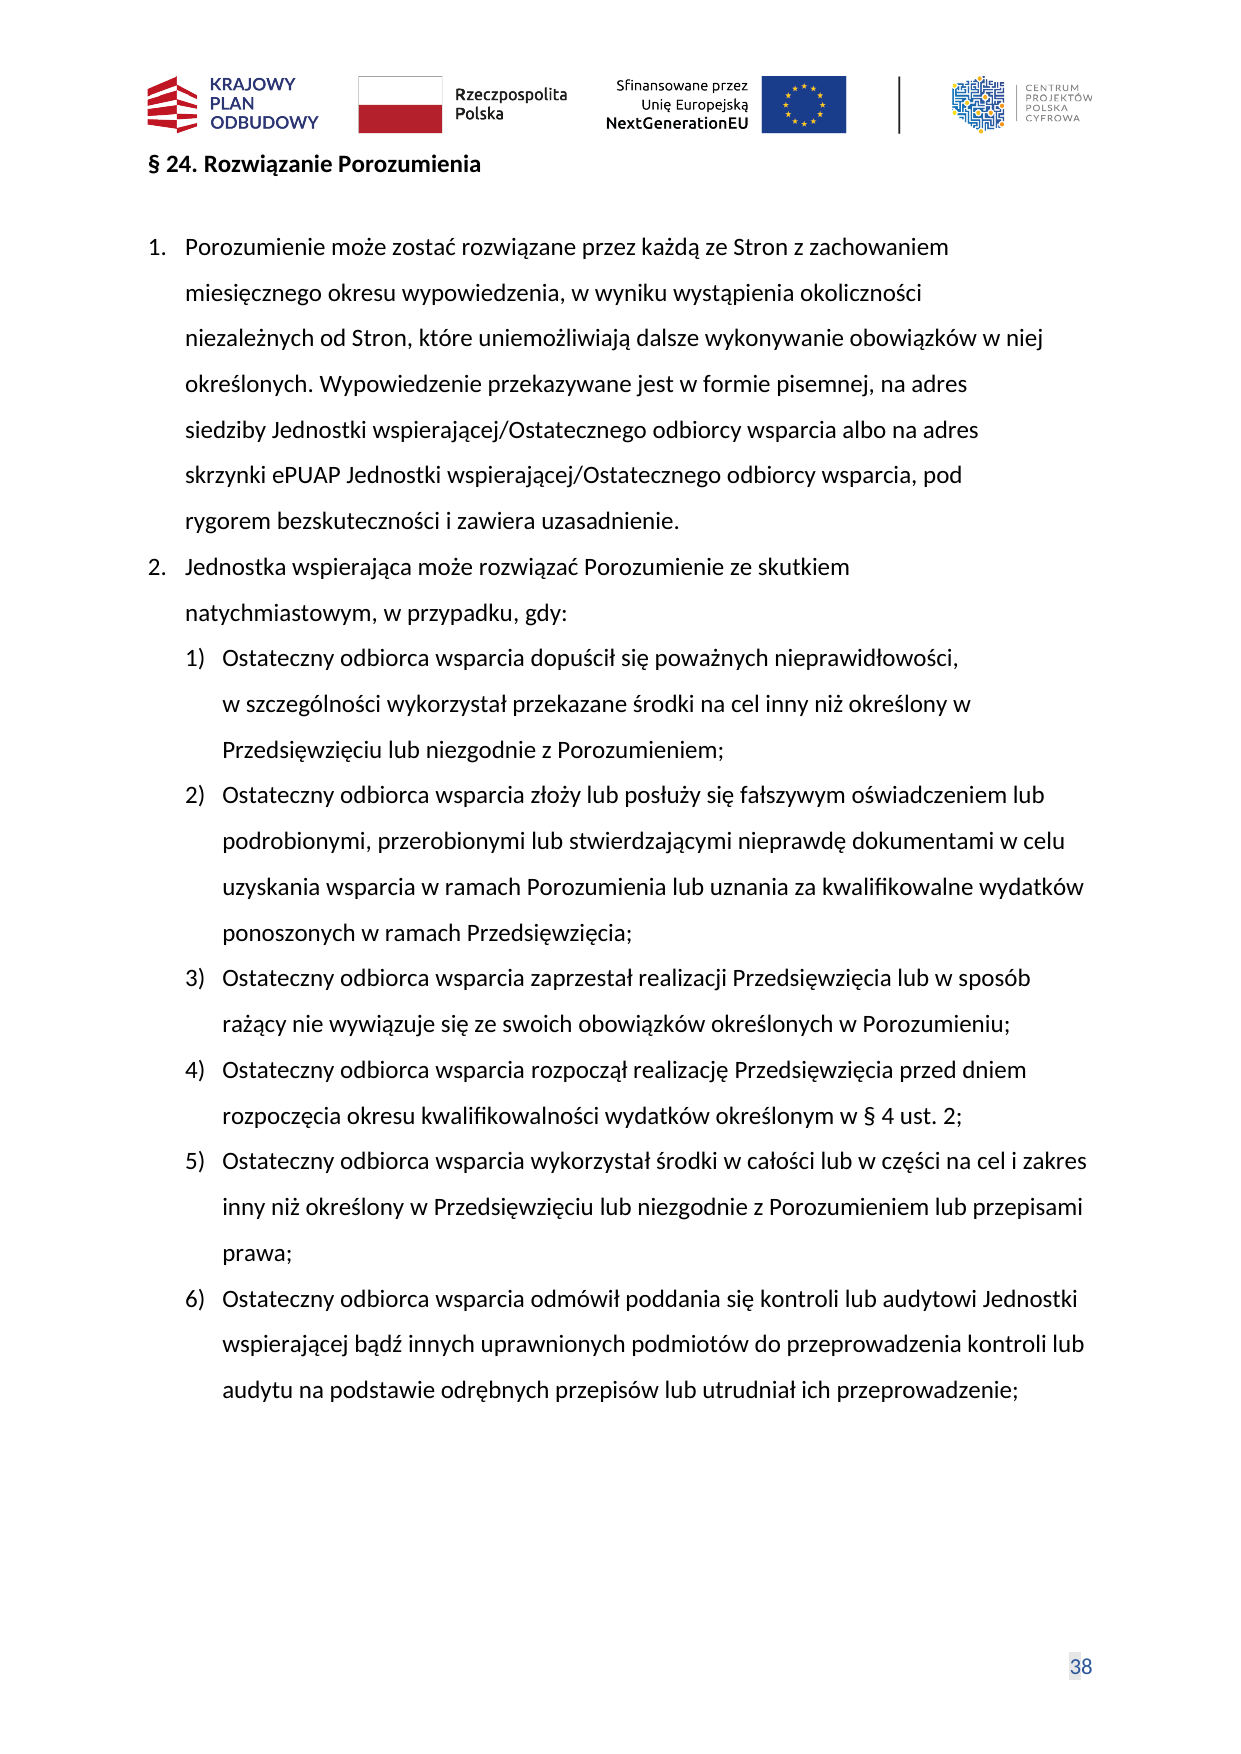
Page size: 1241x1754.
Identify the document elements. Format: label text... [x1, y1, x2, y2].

list Ostateczny odbiorca wsparcia wykorzystał środki w całości lub w części na cel i zakres inny niż określony w Przedsięwzięciu lub niezgodnie z Porozumieniem lub przepisami prawa; [185, 1146, 1092, 1267]
list Ostateczny odbiorca wsparcia złoży lub posłuży się fałszywym oświadczeniem lub podrobionymi, przerobionymi lub stwierdzającymi nieprawdę dokumentami w celu uzyskania wsparcia w ramach Porozumienia lub uznania za kwalifikowalne wydatków ponoszonych w ramach Przedsięwzięcia; [185, 780, 1092, 947]
list Ostateczny odbiorca wsparcia odmówił poddania się kontroli lub audytowi Jednostki wspierającej bądź innych uprawnionych podmiotów do przeprowadzenia kontroli lub audytu na podstawie odrębnych przepisów lub utrudniał ich przeprowadzenie; [185, 1283, 1092, 1405]
list Porozumienie może zostać rozwiązane przez każdą ze Stron z zachowaniem miesięcznego okresu wypowiedzenia, w wyniku wystąpienia okoliczności niezależnych od Stron, które uniemożliwiają dalsze wykonywanie obowiązków w niej określonych. Wypowiedzenie przekazywane jest w formie pisemnej, na adres siedziby Jednostki wspierającej/Ostatecznego odbiorcy wsparcia albo na adres skrzynki ePUAP Jednostki wspierającej/Ostatecznego odbiorcy wsparcia, pod rygorem bezskuteczności i zawiera uzasadnienie. [148, 231, 1045, 536]
list Ostateczny odbiorca wsparcia rozpoczął realizację Przedsięwzięcia przed dniem rozpoczęcia okresu kwalifikowalności wydatków określonym w § 4 ust. 2; [185, 1054, 1092, 1130]
picture [147, 76, 1093, 134]
list Ostateczny odbiorca wsparcia dopuścił się poważnych nieprawidłowości, w szczególności wykorzystał przekazane środki na cel inny niż określony w Przedsięwzięciu lub niezgodnie z Porozumieniem; [185, 642, 1092, 764]
list Ostateczny odbiorca wsparcia zaprzestał realizacji Przedsięwzięcia lub w sposób rażący nie wywiązuje się ze swoich obowiązków określonych w Porozumieniu; [185, 963, 1092, 1039]
subtitle § 24. Rozwiązanie Porozumienia [148, 148, 1092, 178]
list Jednostka wspierająca może rozwiązać Porozumienie ze skutkiem natychmiastowym, w przypadku, gdy: [148, 551, 1045, 627]
